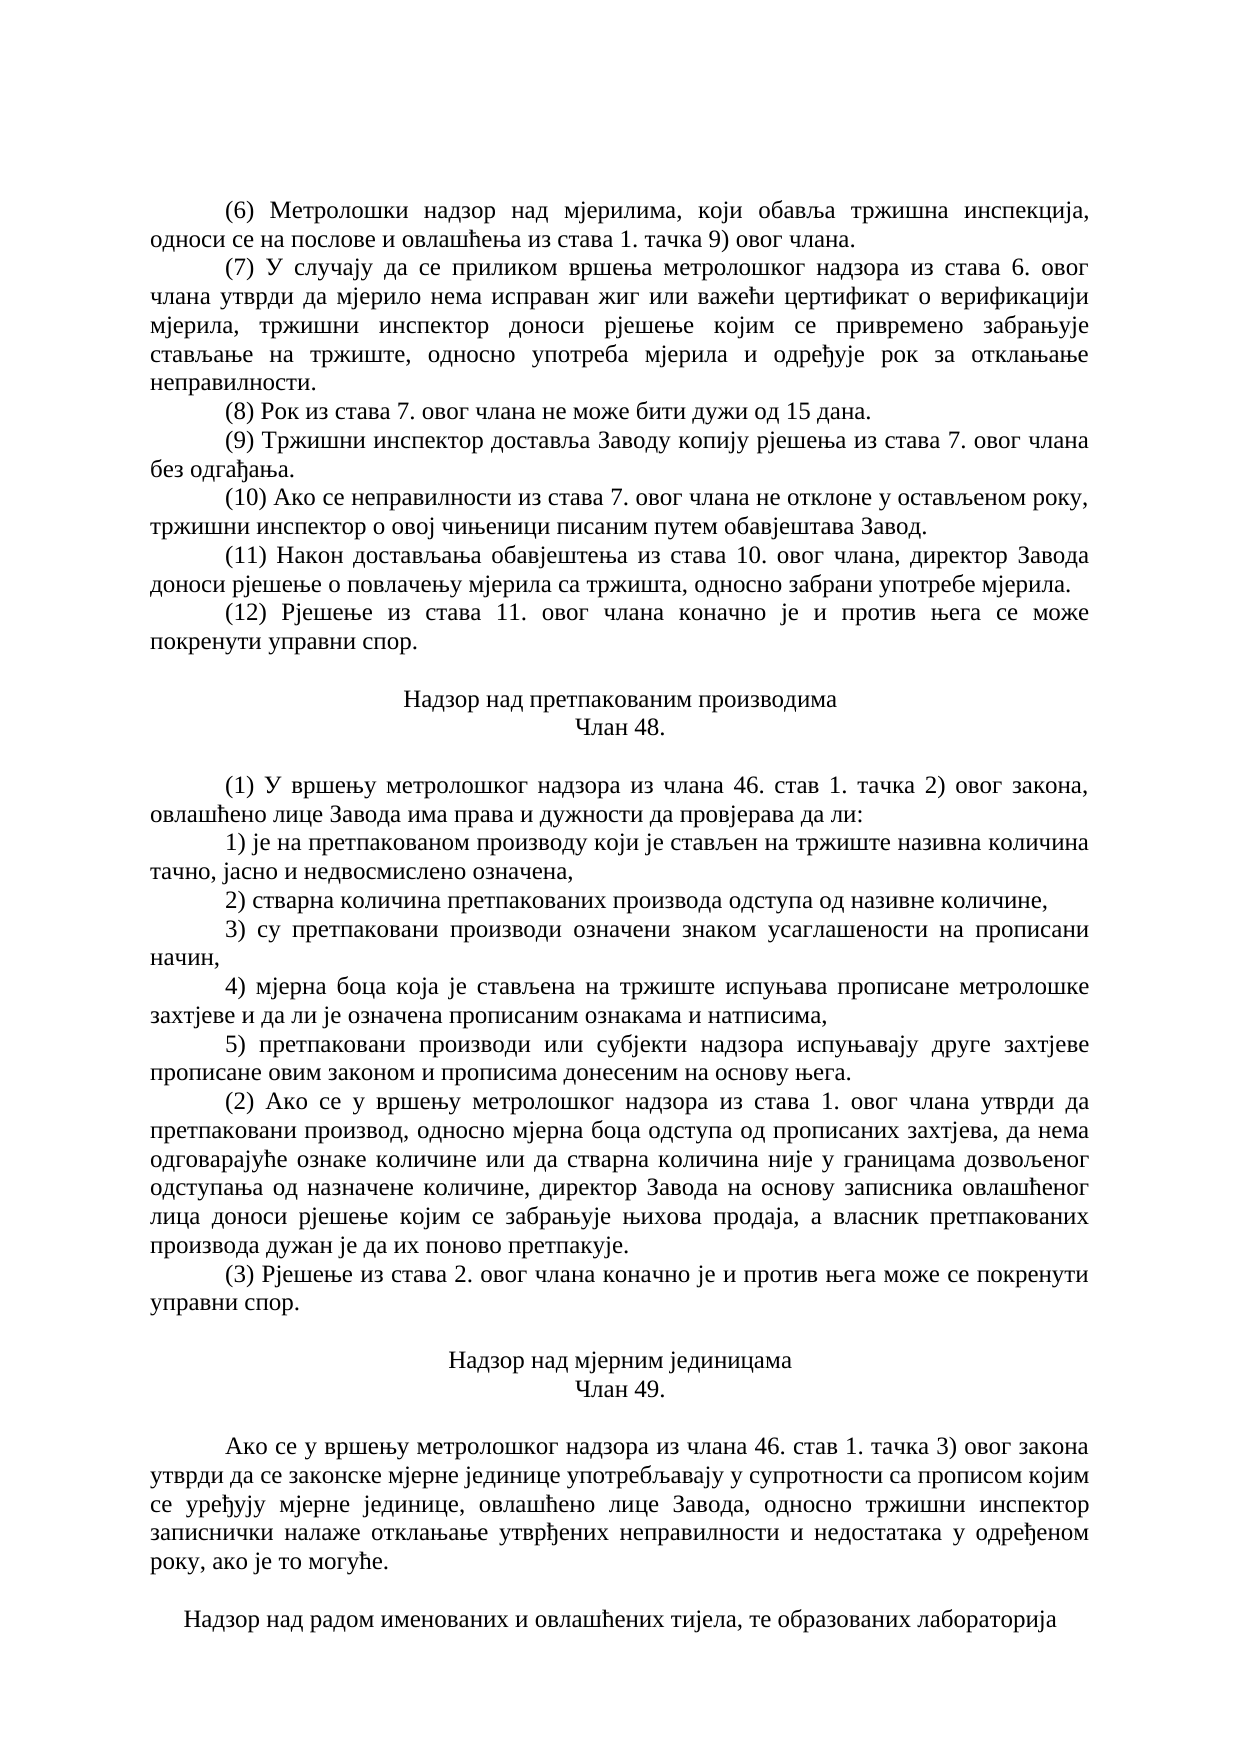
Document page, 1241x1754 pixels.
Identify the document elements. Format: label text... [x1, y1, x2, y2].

text (1) У вршењу метролошког надзора из члана 46. став 1. тачка 2) овог закона, овлашћено лице Завода има права и дужности да провјерава да ли: [150, 770, 1090, 827]
text Надзор над радом именованих и овлашћених тијела, те образованих лабораторија [150, 1604, 1090, 1632]
text 3) су претпаковани производи означени знаком усаглашености на прописани начин, [150, 914, 1090, 971]
text (12) Рјешење из става 11. овог члана коначно је и против њега се може покренути управни спор. [150, 597, 1090, 655]
text Ако се у вршењу метролошког надзора из члана 46. став 1. тачка 3) овог закона утврди да се законске мјерне јединице употребљавају у супротности са прописом којим се уређују мјерне јединице, овлашћено лице Завода, односно тржишни инспектор записнички налаже отклањање утврђених неправилности и недостатака у одређеном року, ако је то могуће. [150, 1431, 1090, 1575]
text 4) мјерна боца која је стављена на тржиште испуњава прописане метролошке захтјеве и да ли је означена прописаним ознакама и натписима, [150, 971, 1090, 1029]
text 1) је на претпакованом производу који је стављен на тржиште називна количина тачно, јасно и недвосмислено означена, [150, 827, 1090, 885]
text (7) У случају да се приликом вршења метролошког надзора из става 6. овог члана утврди да мјерило нема исправан жиг или важећи цертификат о верификацији мјерила, тржишни инспектор доноси рјешење којим се привремено забрањује стављање на тржиште, односно употреба мјерила и одређује рок за отклањање неправилности. [150, 252, 1090, 396]
text (6) Метролошки надзор над мјерилима, који обавља тржишна инспекција, односи се на послове и овлашћења из става 1. тачка 9) овог члана. [150, 195, 1090, 252]
text (11) Након достављања обавјештења из става 10. овог члана, директор Завода доноси рјешење о повлачењу мјерила са тржишта, односно забрани употребе мјерила. [150, 540, 1090, 597]
text Надзор над мјерним јединицама [150, 1345, 1090, 1374]
text 5) претпаковани производи или субјекти надзора испуњавају друге захтјеве прописане овим законом и прописима донесеним на основу њега. [150, 1029, 1090, 1086]
text (3) Рјешење из става 2. овог члана коначно је и против њега може се покренути управни спор. [150, 1259, 1090, 1316]
text Члан 48. [150, 712, 1090, 741]
text (10) Ако се неправилности из става 7. овог члана не отклоне у остављеном року, тржишни инспектор о овој чињеници писаним путем обавјештава Завод. [150, 482, 1090, 540]
text 2) стварна количина претпакованих производа одступа од називне количине, [150, 885, 1090, 914]
text (2) Ако се у вршењу метролошког надзора из става 1. овог члана утврди да претпаковани производ, односно мјерна боца одступа од прописаних захтјева, да нема одговарајуће ознаке количине или да стварна количина није у границама дозвољеног одступања од назначене количине, директор Завода на основу записника овлашћеног лица доноси рјешење којим се забрањује њихова продаја, а власник претпакованих производа дужан је да их поново претпакује. [150, 1086, 1090, 1259]
text Надзор над претпакованим производима [150, 684, 1090, 712]
text (8) Рок из става 7. овог члана не може бити дужи од 15 дана. [150, 396, 1090, 425]
text Члан 49. [150, 1374, 1090, 1402]
text (9) Тржишни инспектор доставља Заводу копију рјешења из става 7. овог члана без одгађања. [150, 425, 1090, 482]
